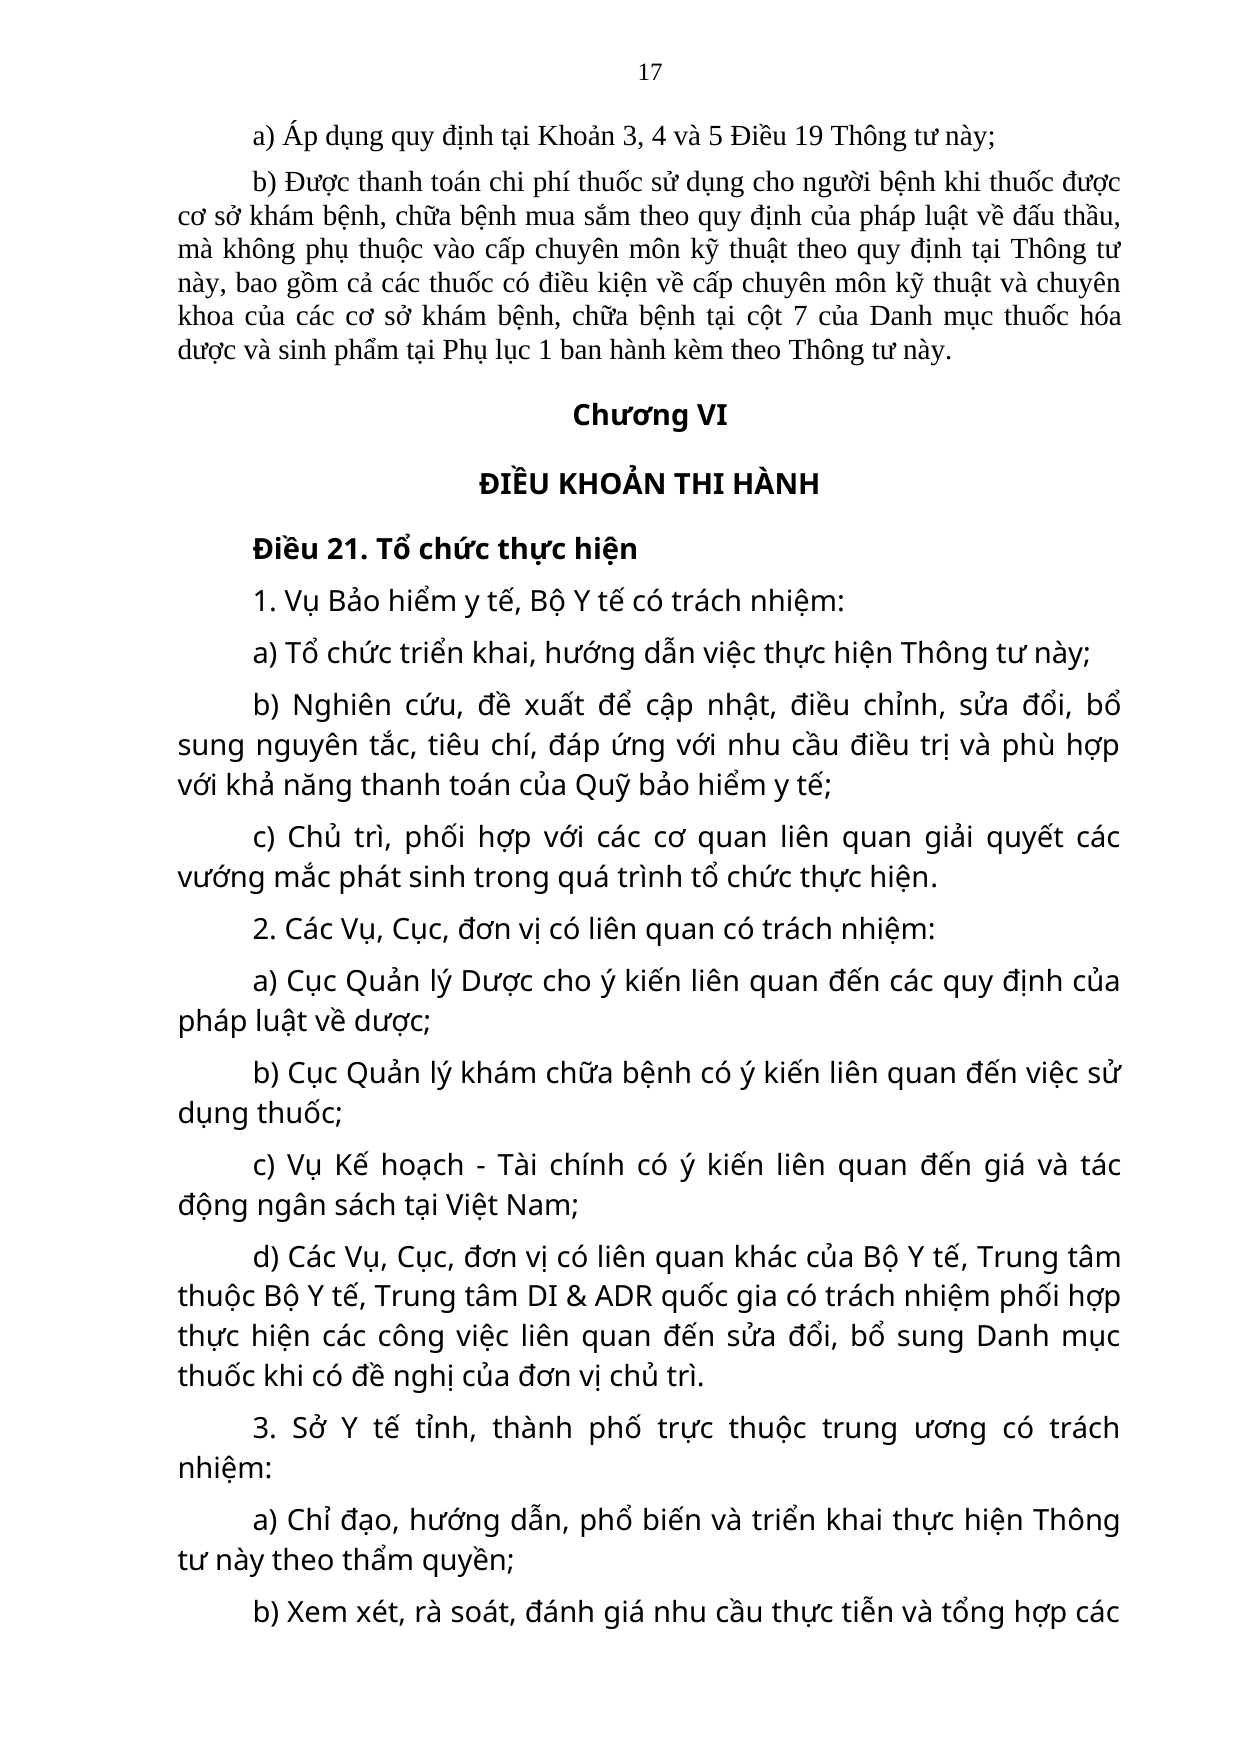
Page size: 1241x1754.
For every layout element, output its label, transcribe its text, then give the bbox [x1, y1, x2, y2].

text c) Chủ trì, phối hợp với các cơ quan liên quan giải quyết các vướng mắc phát sinh trong quá trình tổ chức thực hiện. [177, 816, 1122, 896]
text ĐIỀU KHOẢN THI HÀNH [177, 463, 1122, 503]
text b) Nghiên cứu, đề xuất để cập nhật, điều chỉnh, sửa đổi, bổ sung nguyên tắc, tiêu chí, đáp ứng với nhu cầu điều trị và phù hợp với khả năng thanh toán của Quỹ bảo hiểm y tế; [177, 685, 1122, 804]
text Điều 21. Tổ chức thực hiện [177, 528, 1122, 568]
text Chương VI [177, 394, 1122, 434]
text c) Vụ Kế hoạch - Tài chính có ý kiến liên quan đến giá và tác động ngân sách tại Việt Nam; [177, 1144, 1122, 1223]
text 2. Các Vụ, Cục, đơn vị có liên quan có trách nhiệm: [177, 908, 1122, 948]
text 1. Vụ Bảo hiểm y tế, Bộ Y tế có trách nhiệm: [177, 580, 1122, 620]
text a) Cục Quản lý Dược cho ý kiến liên quan đến các quy định của pháp luật về dược; [177, 960, 1122, 1040]
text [177, 1591, 1122, 1631]
text a) Tổ chức triển khai, hướng dẫn việc thực hiện Thông tư này; [177, 632, 1122, 672]
text d) Các Vụ, Cục, đơn vị có liên quan khác của Bộ Y tế, Trung tâm thuộc Bộ Y tế, Trung tâm DI & ADR quốc gia có trách nhiệm phối hợp thực hiện các công việc liên quan đến sửa đổi, bổ sung Danh mục thuốc khi có đề nghị của đơn vị chủ trì. [177, 1236, 1122, 1395]
text 3. Sở Y tế tỉnh, thành phố trực thuộc trung ương có trách nhiệm: [177, 1407, 1122, 1487]
text b) Cục Quản lý khám chữa bệnh có ý kiến liên quan đến việc sử dụng thuốc; [177, 1052, 1122, 1132]
text a) Áp dụng quy định tại Khoản 3, 4 và 5 Điều 19 Thông tư này; [177, 118, 1122, 152]
text b) Được thanh toán chi phí thuốc sử dụng cho người bệnh khi thuốc được cơ sở khám bệnh, chữa bệnh mua sắm theo quy định của pháp luật về đấu thầu, mà không phụ thuộc vào cấp chuyên môn kỹ thuật theo quy định tại Thông tư này, bao gồm cả các thuốc có điều kiện về cấp chuyên môn kỹ thuật và chuyên khoa của các cơ sở khám bệnh, chữa bệnh tại cột 7 của Danh mục thuốc hóa dược và sinh phẩm tại Phụ lục 1 ban hành kèm theo Thông tư này. [177, 164, 1122, 365]
text a) Chỉ đạo, hướng dẫn, phổ biến và triển khai thực hiện Thông tư này theo thẩm quyền; [177, 1499, 1122, 1578]
